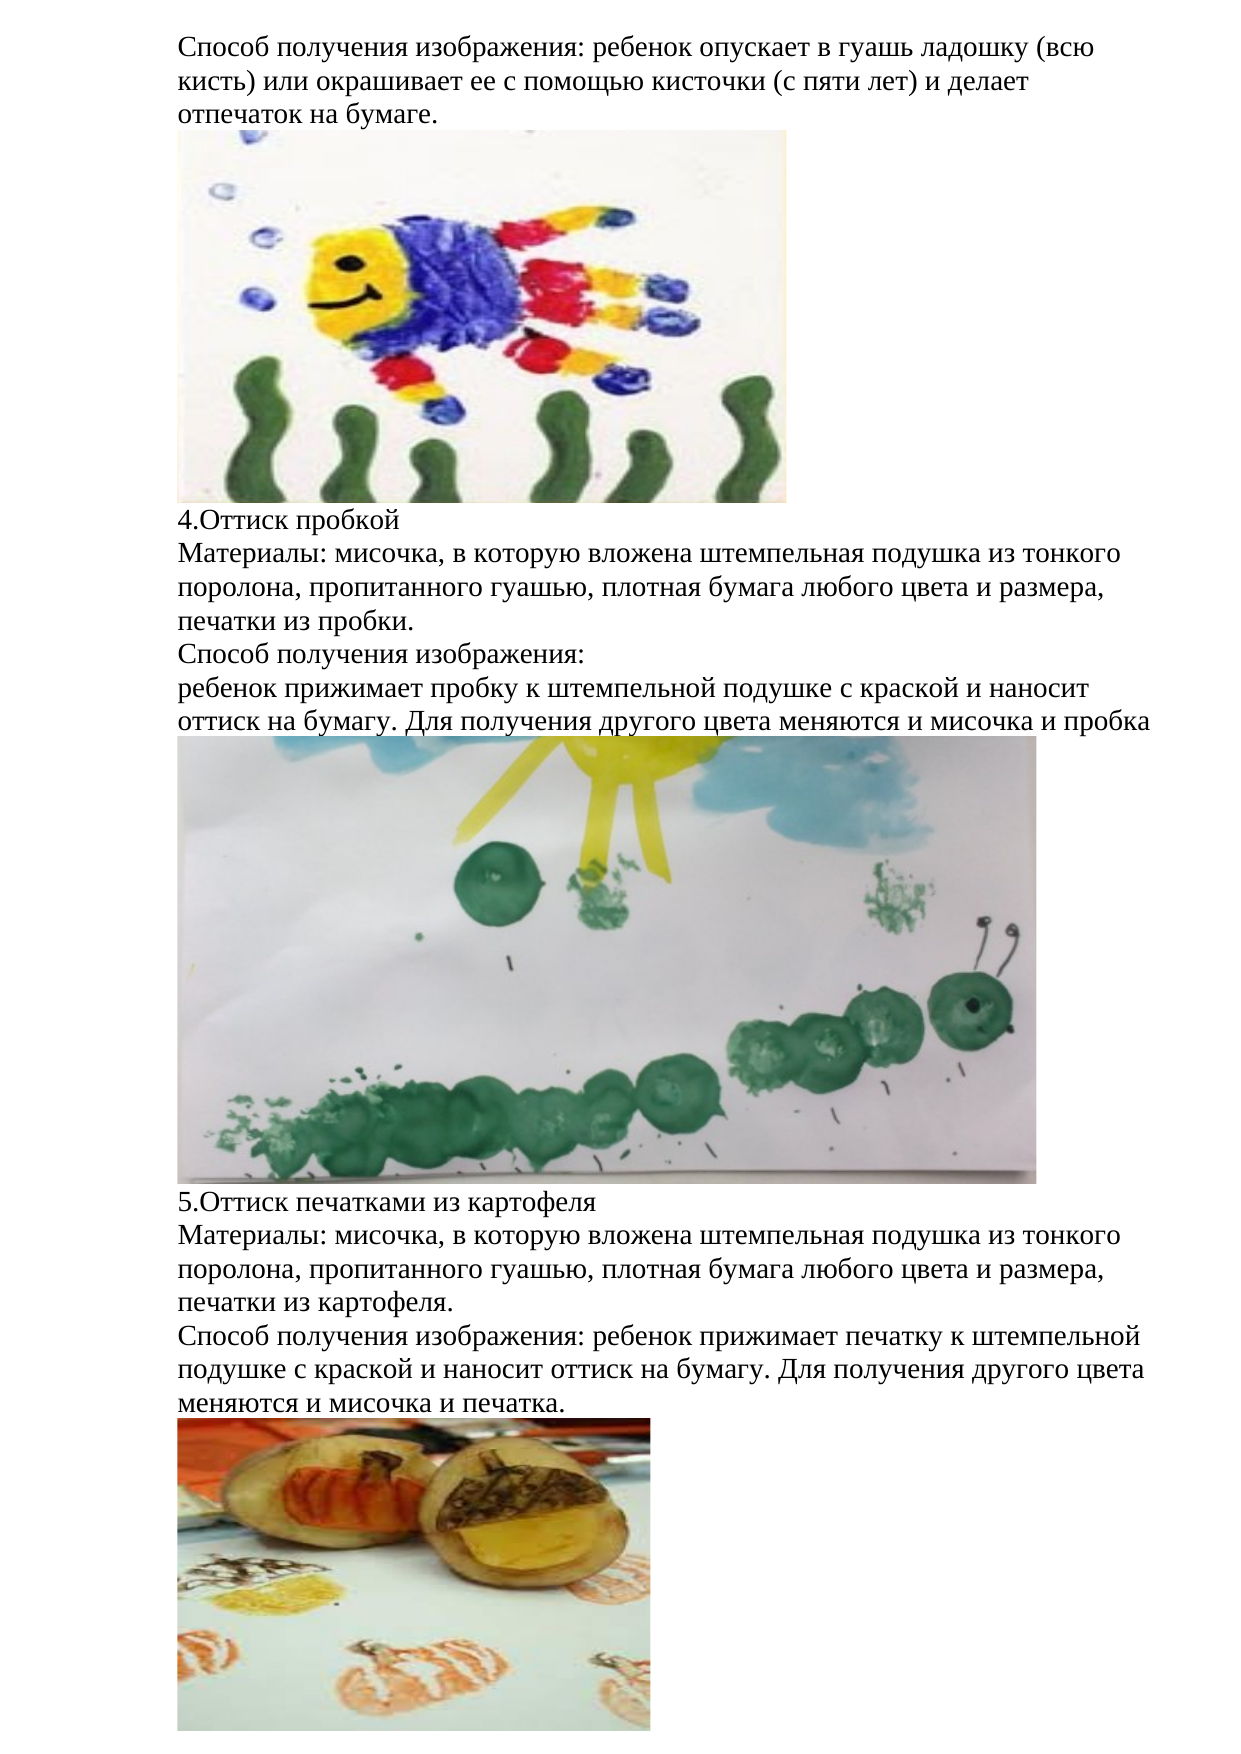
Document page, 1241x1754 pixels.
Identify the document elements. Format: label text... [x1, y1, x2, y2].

picture [177, 1418, 651, 1731]
text Способ получения изображения: ребенок прижимает печатку к штемпельной подушке с краской и наносит оттиск на бумагу. Для получения другого цвета меняются и мисочка и печатка. [177, 1318, 1152, 1418]
text 5.Оттиск печатками из картофеля [177, 1184, 1152, 1217]
text 4.Оттиск пробкой [177, 502, 1152, 536]
text Способ получения изображения: [177, 636, 1152, 670]
text ребенок прижимает пробку к штемпельной подушке с краской и наносит оттиск на бумагу. Для получения другого цвета меняются и мисочка и пробка [177, 670, 1152, 737]
picture [177, 130, 787, 503]
text Материалы: мисочка, в которую вложена штемпельная подушка из тонкого поролона, пропитанного гуашью, плотная бумага любого цвета и размера, печатки из картофеля. [177, 1217, 1152, 1318]
text Материалы: мисочка, в которую вложена штемпельная подушка из тонкого поролона, пропитанного гуашью, плотная бумага любого цвета и размера, печатки из пробки. [177, 536, 1152, 636]
picture [177, 736, 1037, 1184]
text Способ получения изображения: ребенок опускает в гуашь ладошку (всю кисть) или окрашивает ее с помощью кисточки (с пяти лет) и делает отпечаток на бумаге. [177, 29, 1152, 130]
